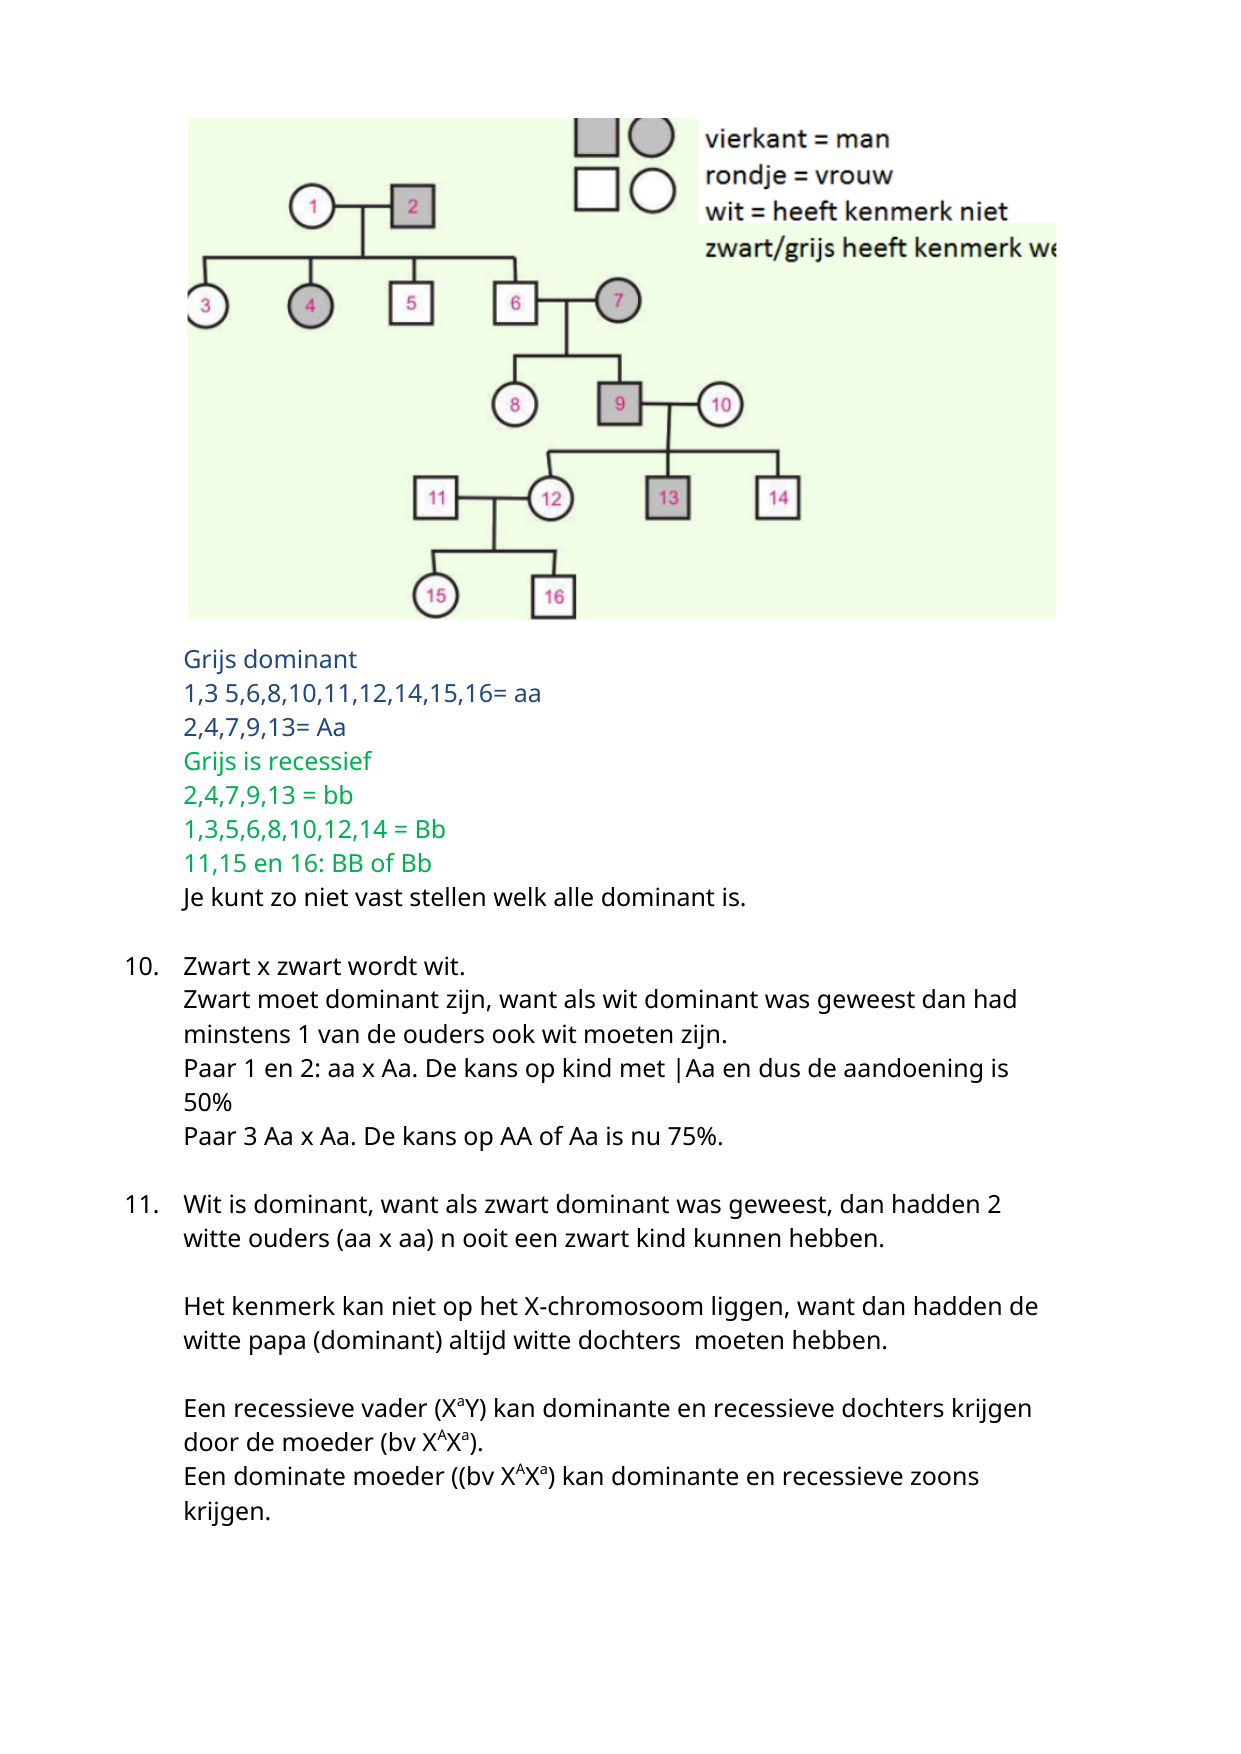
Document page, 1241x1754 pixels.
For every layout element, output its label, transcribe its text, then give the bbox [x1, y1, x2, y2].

picture [183, 118, 1057, 642]
text Grijs dominant [183, 642, 1057, 676]
text Grijs is recessief [183, 744, 1057, 778]
text Het kenmerk kan niet op het X-chromosoom liggen, want dan hadden de witte papa (dominant) altijd witte dochters moeten hebben. [183, 1289, 1057, 1357]
text Een recessieve vader (XaY) kan dominante en recessieve dochters krijgen door de moeder (bv XAXa). [183, 1391, 1057, 1459]
text 2,4,7,9,13 = bb [183, 778, 1057, 812]
text 1,3,5,6,8,10,12,14 = Bb [183, 812, 1057, 846]
text 2,4,7,9,13= Aa [183, 710, 1057, 744]
text Een dominate moeder ((bv XAXa) kan dominante en recessieve zoons krijgen. [183, 1459, 1057, 1527]
text Je kunt zo niet vast stellen welk alle dominant is. [183, 880, 1057, 914]
text Zwart moet dominant zijn, want als wit dominant was geweest dan had minstens 1 van de ouders ook wit moeten zijn. [183, 982, 1057, 1050]
text 1,3 5,6,8,10,11,12,14,15,16= aa [183, 676, 1057, 710]
text Paar 3 Aa x Aa. De kans op AA of Aa is nu 75%. [183, 1118, 1057, 1152]
text 11,15 en 16: BB of Bb [183, 846, 1057, 880]
text Paar 1 en 2: aa x Aa. De kans op kind met |Aa en dus de aandoening is 50% [183, 1050, 1057, 1118]
text 10. Zwart x zwart wordt wit. [124, 948, 1057, 982]
text 11. Wit is dominant, want als zwart dominant was geweest, dan hadden 2 witte ouders (aa x aa) n ooit een zwart kind kunnen hebben. [124, 1187, 1057, 1255]
